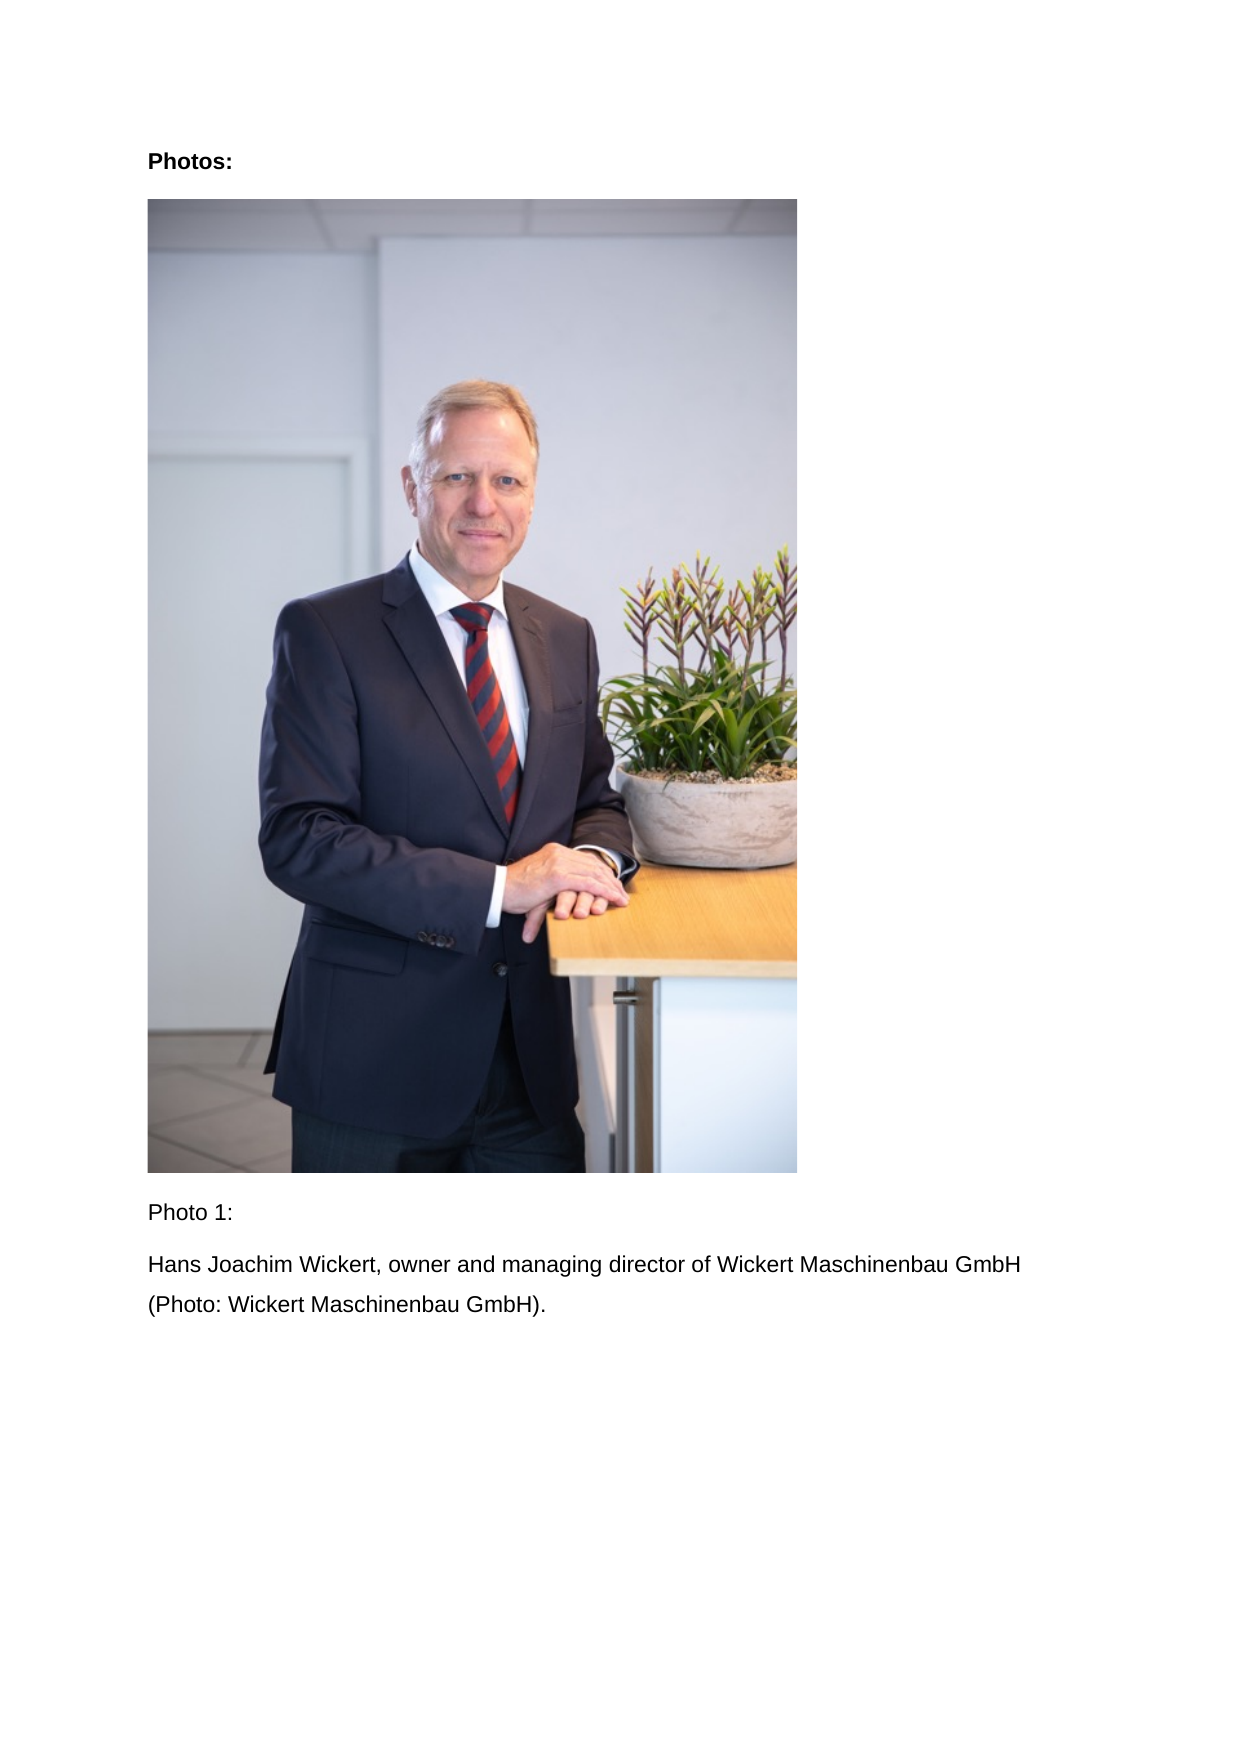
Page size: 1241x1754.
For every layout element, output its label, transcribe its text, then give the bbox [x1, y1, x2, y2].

text Hans Joachim Wickert, owner and managing director of Wickert Maschinenbau GmbH (Photo: Wickert Maschinenbau GmbH). [148, 1251, 1093, 1317]
text Photos: [148, 148, 1093, 174]
picture [147, 199, 798, 1173]
text Photo 1: [148, 1199, 1093, 1226]
